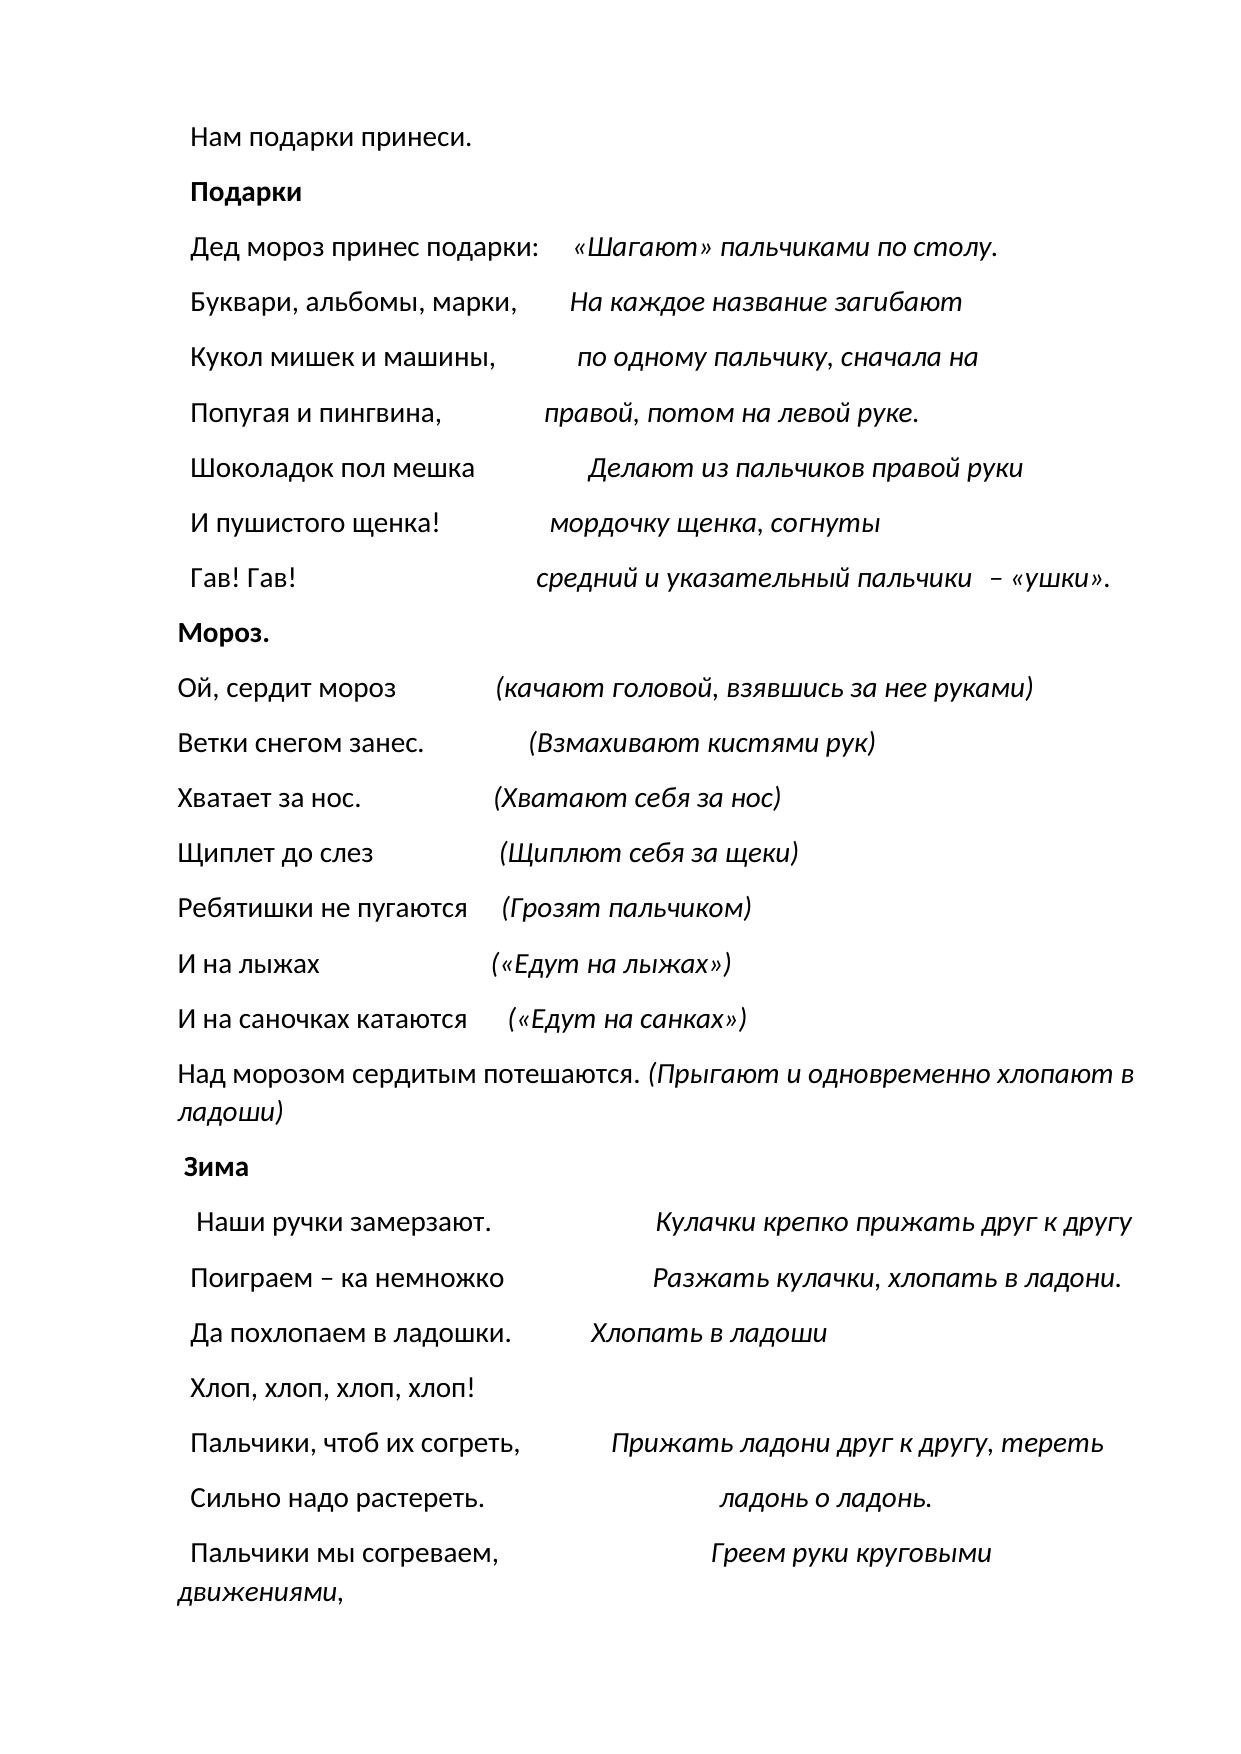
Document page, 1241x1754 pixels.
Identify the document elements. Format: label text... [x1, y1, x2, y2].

text Щиплет до слез (Щиплют себя за щеки) [177, 834, 1152, 870]
text Кукол мишек и машины, по одному пальчику, сначала на [177, 338, 1152, 374]
text Хлоп, хлоп, хлоп, хлоп! [177, 1369, 1152, 1404]
text Хватает за нос. (Хватают себя за нос) [177, 779, 1152, 815]
text Попугая и пингвина, правой, потом на левой руке. [177, 394, 1152, 429]
text Поиграем – ка немножко Разжать кулачки, хлопать в ладони. [177, 1259, 1152, 1294]
text Ребятишки не пугаются (Грозят пальчиком) [177, 889, 1152, 925]
text Подарки [177, 173, 1152, 209]
text Над морозом сердитым потешаются. (Прыгают и одновременно хлопают в ладоши) [177, 1055, 1152, 1129]
text И на лыжах («Едут на лыжах») [177, 945, 1152, 980]
text Пальчики, чтоб их согреть, Прижать ладони друг к другу, тереть [177, 1424, 1152, 1459]
text Зима [177, 1148, 1152, 1184]
text Дед мороз принес подарки: «Шагают» пальчиками по столу. [177, 228, 1152, 264]
text Наши ручки замерзают. Кулачки крепко прижать друг к другу [177, 1203, 1152, 1239]
text Гав! Гав! средний и указательный пальчики – «ушки». [177, 559, 1152, 594]
text Ой, сердит мороз (качают головой, взявшись за нее руками) [177, 669, 1152, 705]
text Пальчики мы согреваем, Греем руки круговыми движениями, [177, 1534, 1152, 1608]
text Буквари, альбомы, марки, На каждое название загибают [177, 283, 1152, 319]
text Ветки снегом занес. (Взмахивают кистями рук) [177, 724, 1152, 760]
text Нам подарки принеси. [177, 118, 1152, 154]
text И на саночках катаются («Едут на санках») [177, 1000, 1152, 1035]
text Шоколадок пол мешка Делают из пальчиков правой руки [177, 449, 1152, 484]
text Да похлопаем в ладошки. Хлопать в ладоши [177, 1314, 1152, 1349]
text Мороз. [177, 614, 1152, 650]
text Сильно надо растереть. ладонь о ладонь. [177, 1479, 1152, 1515]
text И пушистого щенка! мордочку щенка, согнуты [177, 504, 1152, 539]
